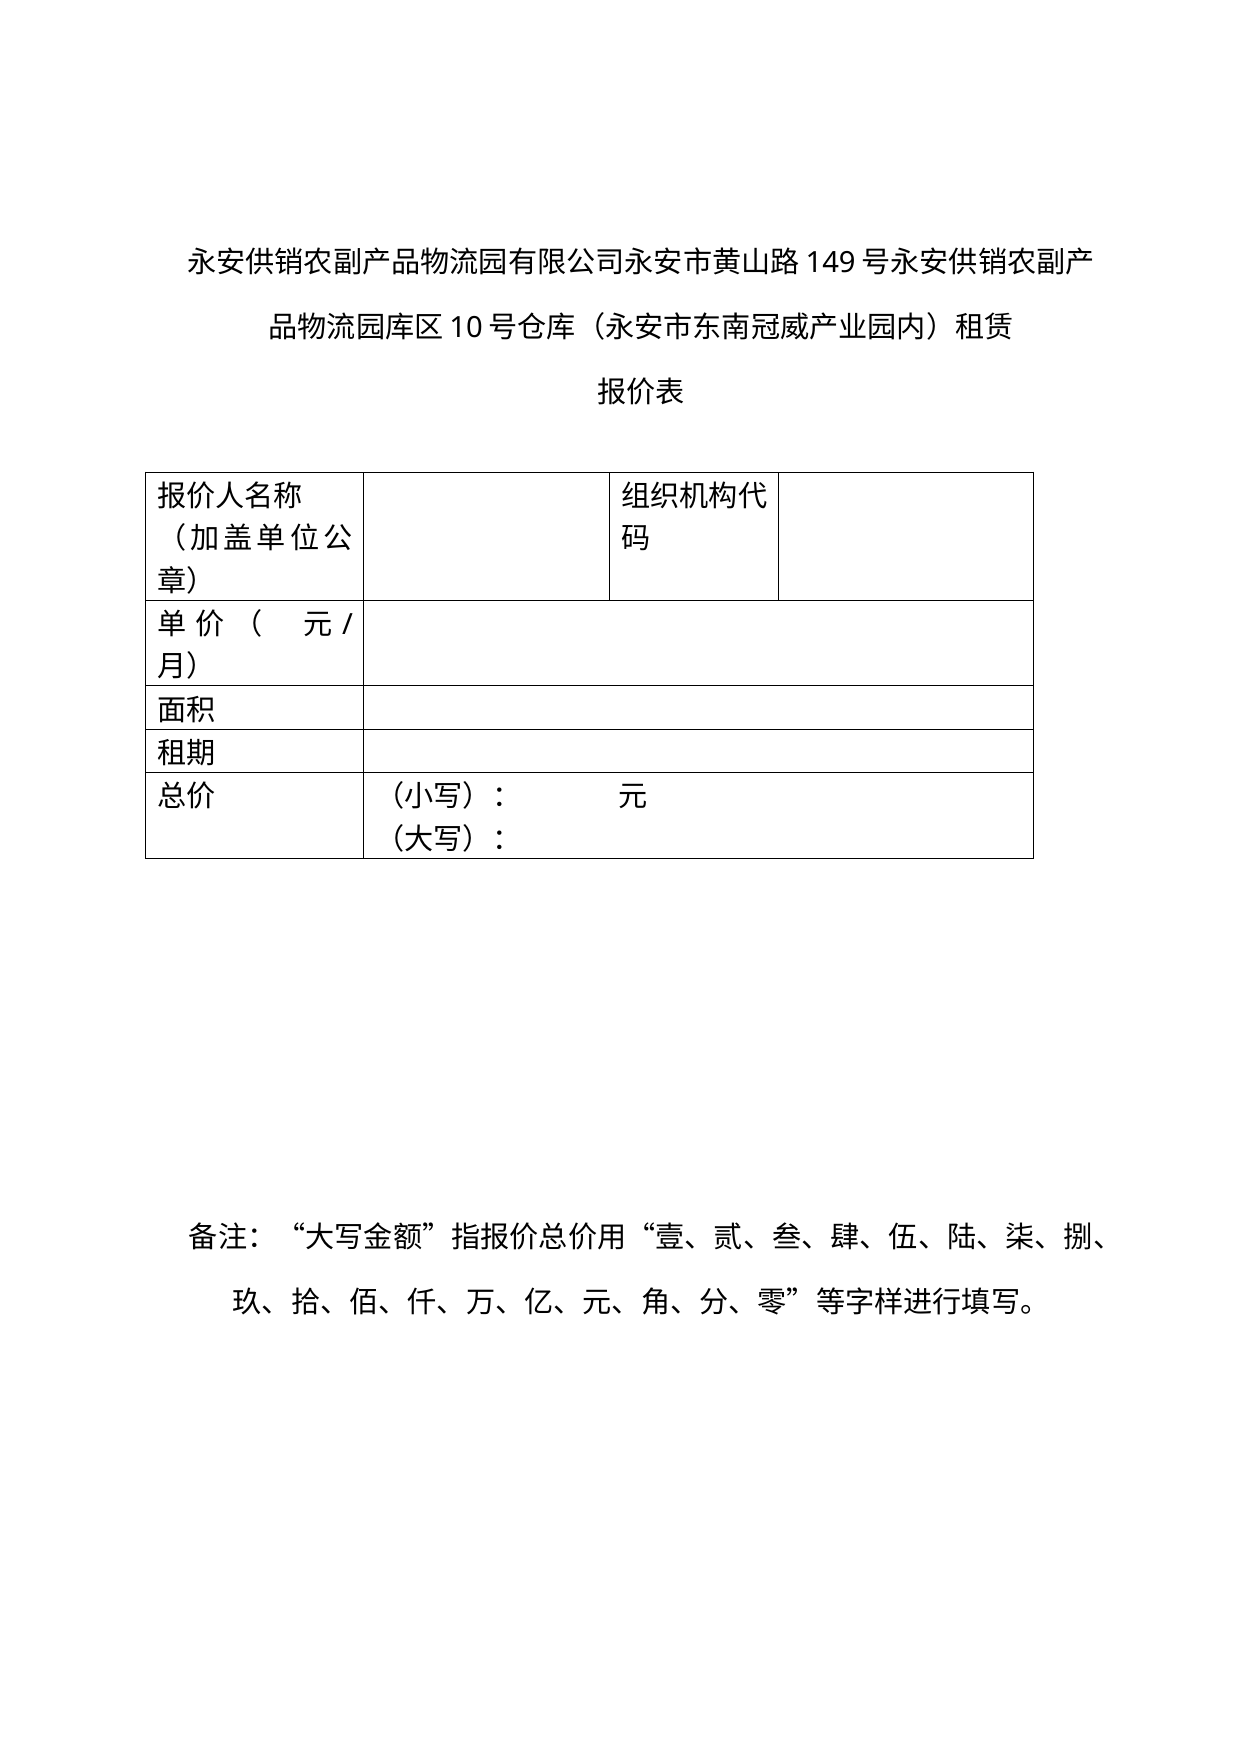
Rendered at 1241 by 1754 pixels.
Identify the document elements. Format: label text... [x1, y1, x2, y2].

table_cell 总价 [146, 773, 363, 858]
table_cell [364, 601, 1033, 685]
table_header [364, 473, 609, 599]
table_header 组织机构代码 [610, 473, 778, 599]
table_cell 面积 [146, 686, 363, 729]
list 备注：“大写金额”指报价总价用“壹、贰、叁、肆、伍、陆、柒、捌、玖、拾、佰、仟、万、亿、元、角、分、零”等字样进行填写。 [177, 1202, 1104, 1332]
table_header [779, 473, 1033, 599]
table_header 报价人名称 （加盖单位公章） [146, 473, 363, 599]
table_cell 单价（ 元/月） [146, 601, 363, 685]
table_cell 租期 [146, 730, 363, 772]
table_cell （小写）： 元 （大写）： [364, 773, 1033, 858]
list 报价表 [177, 357, 1104, 422]
table_cell [364, 686, 1033, 729]
list 永安供销农副产品物流园有限公司永安市黄山路149号永安供销农副产品物流园库区10号仓库（永安市东南冠威产业园内）租赁 [177, 227, 1104, 357]
table_cell [364, 730, 1033, 772]
